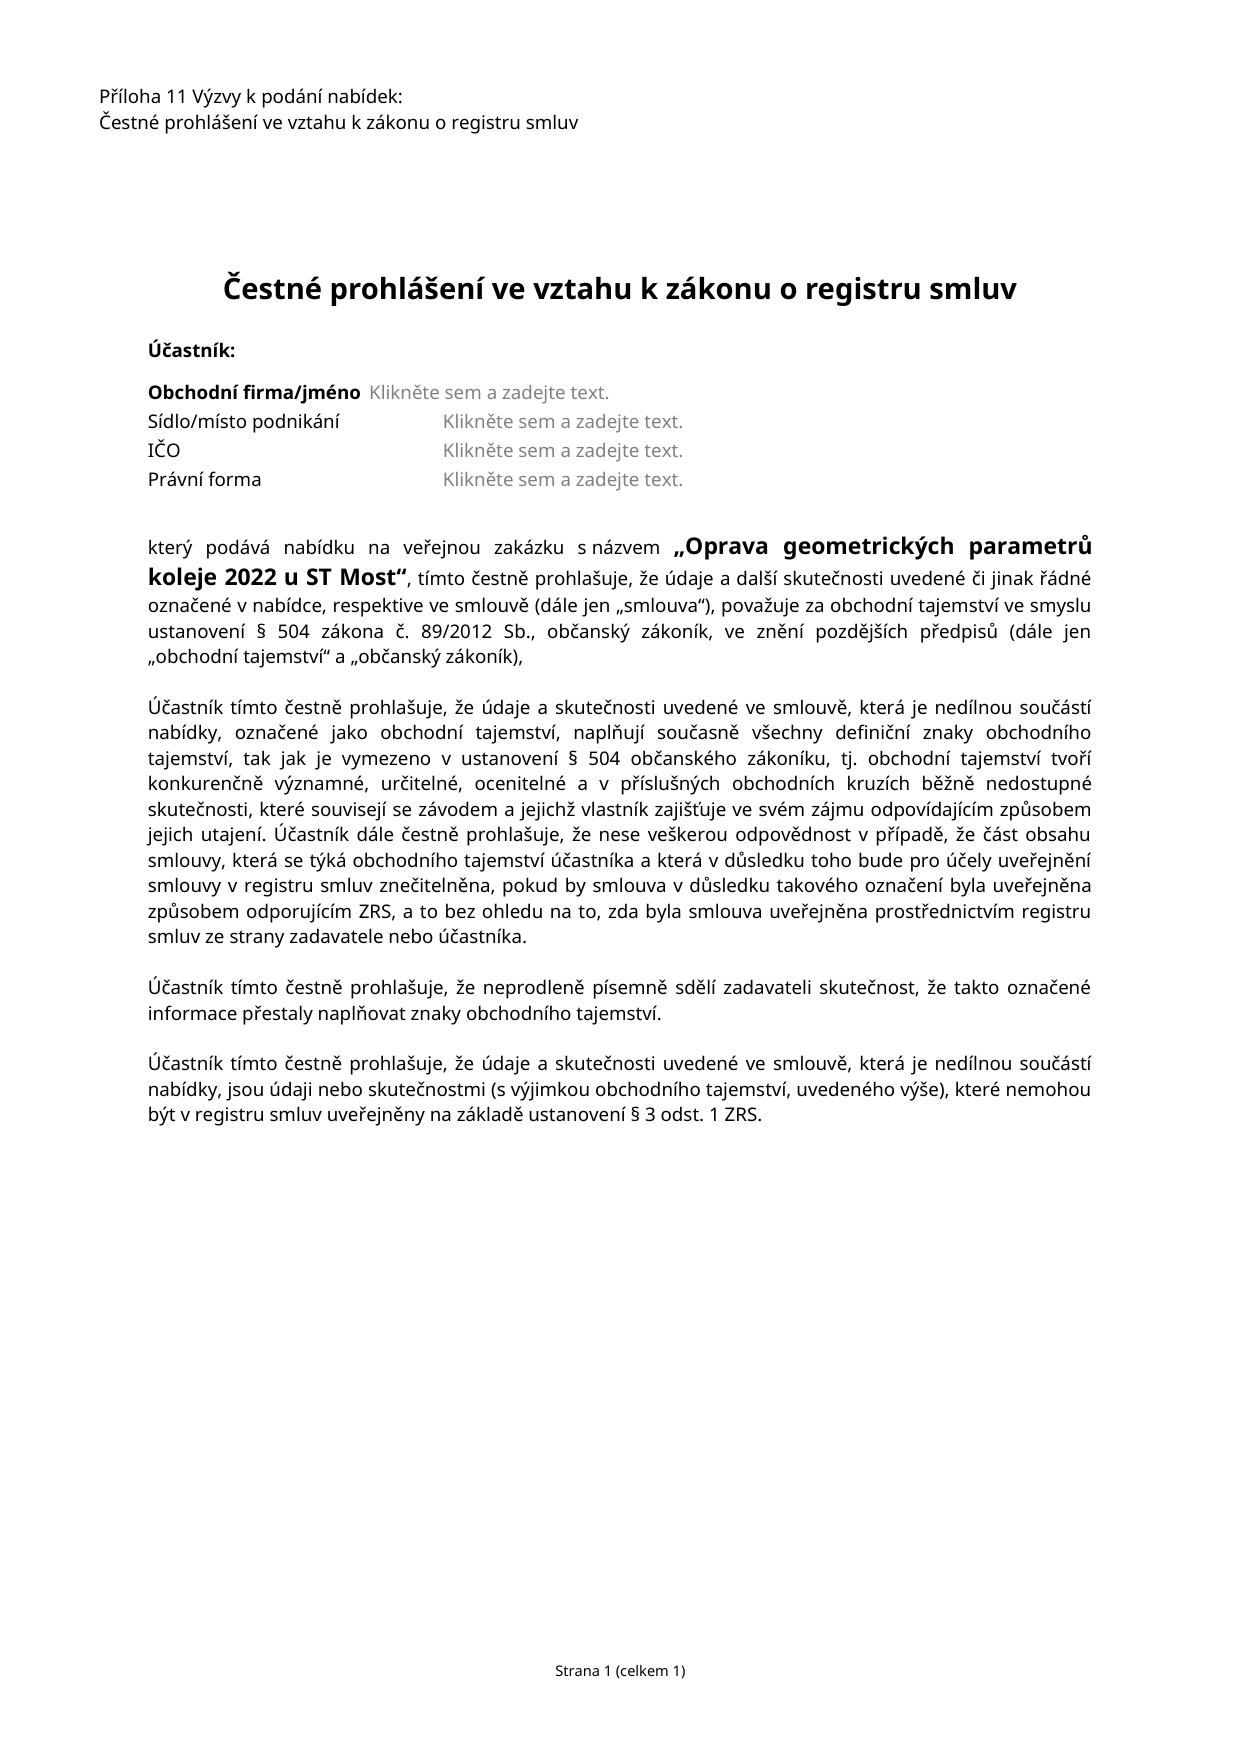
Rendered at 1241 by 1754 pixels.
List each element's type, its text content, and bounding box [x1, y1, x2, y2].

text Právní forma [148, 463, 1093, 492]
text Obchodní firma/jméno [148, 376, 1093, 405]
text který podává nabídku na veřejnou zakázku s názvem „Oprava geometrických parametrů koleje 2022 u ST Most“, tímto čestně prohlašuje, že údaje a další skutečnosti uvedené či jinak řádné označené v nabídce, respektive ve smlouvě (dále jen „smlouva“), považuje za obchodní tajemství ve smyslu ustanovení § 504 zákona č. 89/2012 Sb., občanský zákoník, ve znění pozdějších předpisů (dále jen „obchodní tajemství“ a „občanský zákoník), [148, 530, 1093, 669]
text Účastník tímto čestně prohlašuje, že neprodleně písemně sdělí zadavateli skutečnost, že takto označené informace přestaly naplňovat znaky obchodního tajemství. [148, 974, 1093, 1025]
text Sídlo/místo podnikání [148, 405, 1093, 434]
text Účastník: [148, 333, 1093, 364]
text Účastník tímto čestně prohlašuje, že údaje a skutečnosti uvedené ve smlouvě, která je nedílnou součástí nabídky, jsou údaji nebo skutečnostmi (s výjimkou obchodního tajemství, uvedeného výše), které nemohou být v registru smluv uveřejněny na základě ustanovení § 3 odst. 1 ZRS. [148, 1050, 1093, 1127]
text IČO [148, 434, 1093, 463]
title Čestné prohlášení ve vztahu k zákonu o registru smluv [148, 268, 1093, 308]
text Účastník tímto čestně prohlašuje, že údaje a skutečnosti uvedené ve smlouvě, která je nedílnou součástí nabídky, označené jako obchodní tajemství, naplňují současně všechny definiční znaky obchodního tajemství, tak jak je vymezeno v ustanovení § 504 občanského zákoníku, tj. obchodní tajemství tvoří konkurenčně významné, určitelné, ocenitelné a v příslušných obchodních kruzích běžně nedostupné skutečnosti, které souvisejí se závodem a jejichž vlastník zajišťuje ve svém zájmu odpovídajícím způsobem jejich utajení. Účastník dále čestně prohlašuje, že nese veškerou odpovědnost v případě, že část obsahu smlouvy, která se týká obchodního tajemství účastníka a která v důsledku toho bude pro účely uveřejnění smlouvy v registru smluv znečitelněna, pokud by smlouva v důsledku takového označení byla uveřejněna způsobem odporujícím ZRS, a to bez ohledu na to, zda byla smlouva uveřejněna prostřednictvím registru smluv ze strany zadavatele nebo účastníka. [148, 694, 1093, 949]
